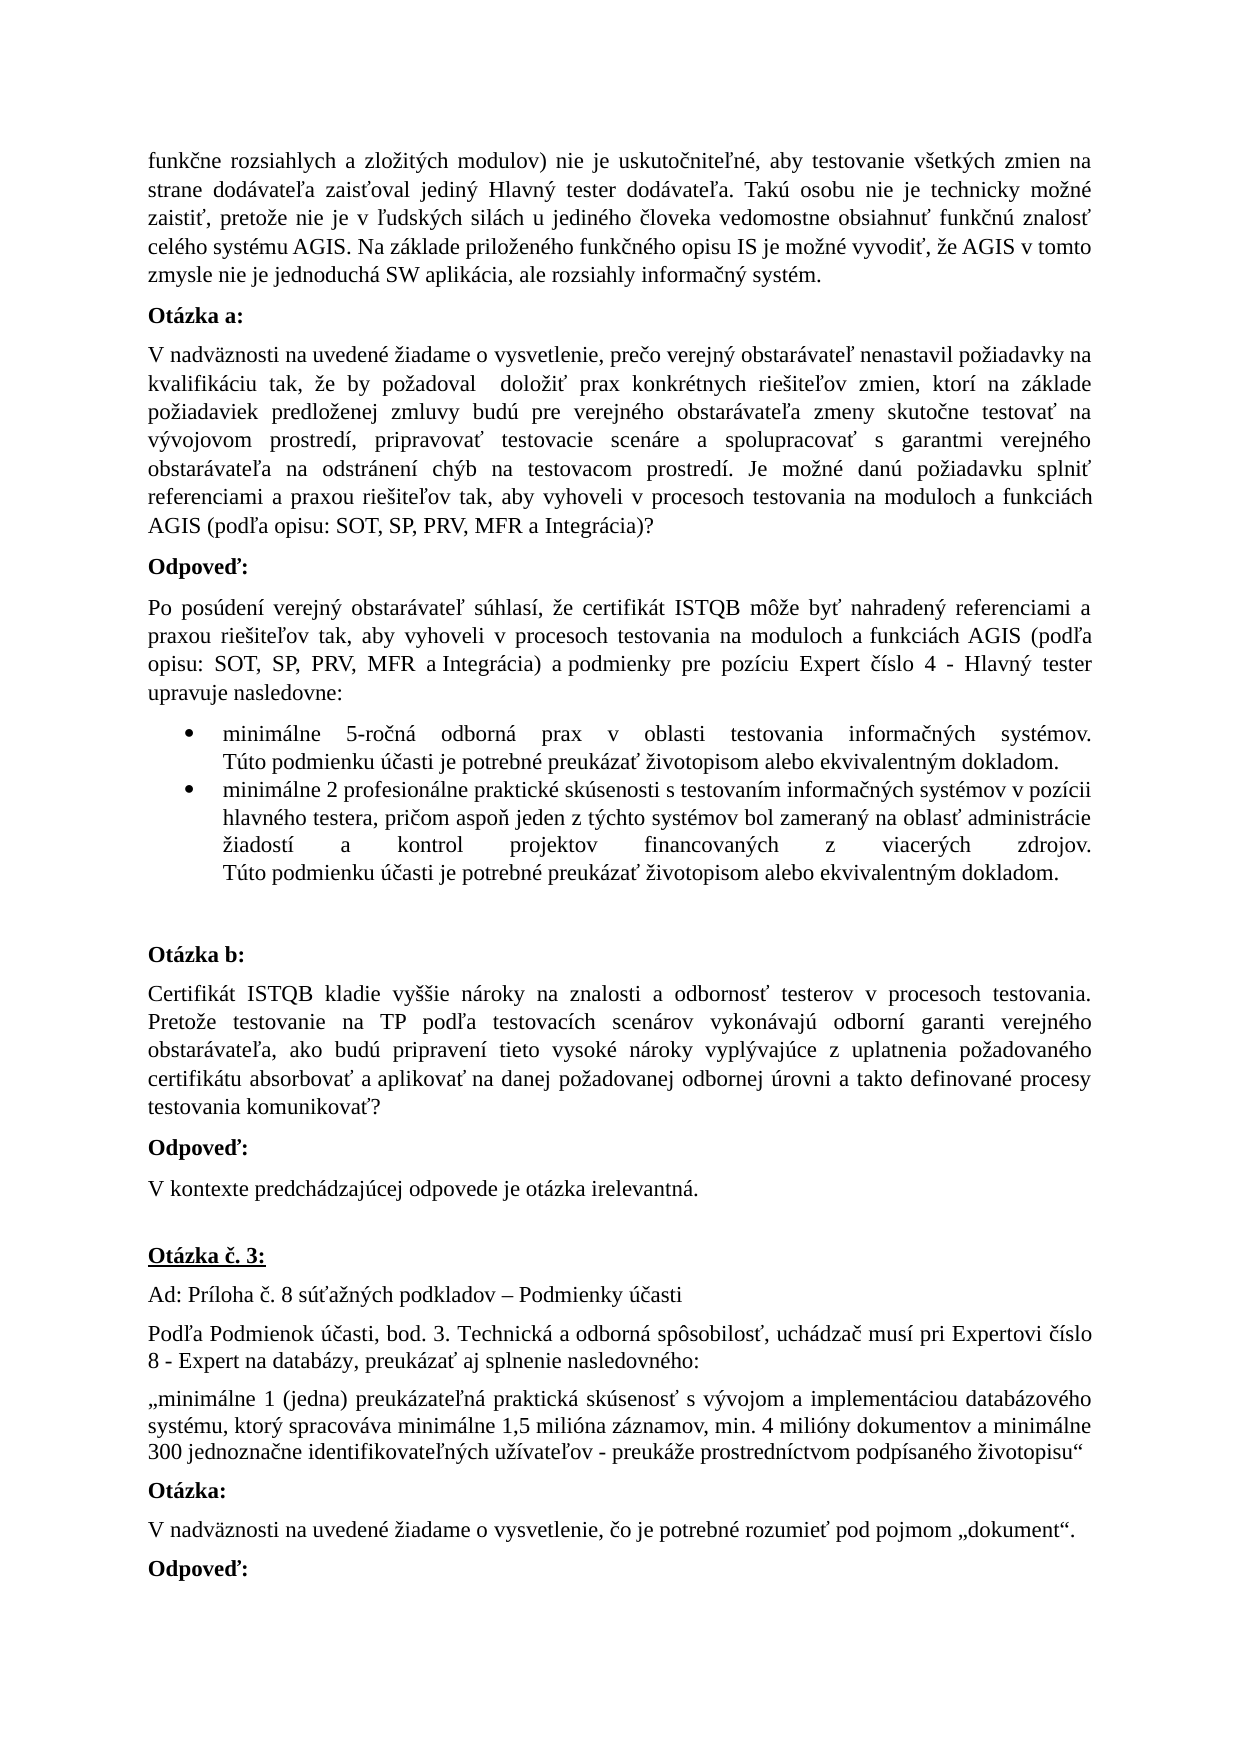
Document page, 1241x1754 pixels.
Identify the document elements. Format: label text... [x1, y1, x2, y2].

text Otázka b: [148, 941, 1093, 967]
list minimálne 5-ročná odborná prax v oblasti testovania informačných systémov. Túto podmienku účasti je potrebné preukázať životopisom alebo ekvivalentným dokladom. [185, 720, 1093, 774]
text „minimálne 1 (jedna) preukázateľná praktická skúsenosť s vývojom a implementáciou databázového systému, ktorý spracováva minimálne 1,5 milióna záznamov, min. 4 milióny dokumentov a minimálne 300 jednoznačne identifikovateľných užívateľov - preukáže prostredníctvom podpísaného životopisu“ [148, 1386, 1093, 1464]
text Otázka č. 3: [148, 1243, 1093, 1269]
text Certifikát ISTQB kladie vyššie nároky na znalosti a odbornosť testerov v procesoch testovania. Pretože testovanie na TP podľa testovacích scenárov vykonávajú odborní garanti verejného obstarávateľa, ako budú pripravení tieto vysoké nároky vyplývajúce z uplatnenia požadovaného certifikátu absorbovať a aplikovať na danej požadovanej odbornej úrovni a takto definované procesy testovania komunikovať? [148, 980, 1093, 1120]
text Ad: Príloha č. 8 súťažných podkladov – Podmienky účasti [148, 1281, 1093, 1308]
text Podľa Podmienok účasti, bod. 3. Technická a odborná spôsobilosť, uchádzač musí pri Expertovi číslo 8 - Expert na databázy, preukázať aj splnenie nasledovného: [148, 1320, 1093, 1373]
text Odpoveď: [148, 553, 1093, 579]
text V nadväznosti na uvedené žiadame o vysvetlenie, prečo verejný obstarávateľ nenastavil požiadavky na kvalifikáciu tak, že by požadoval doložiť prax konkrétnych riešiteľov zmien, ktorí na základe požiadaviek predloženej zmluvy budú pre verejného obstarávateľa zmeny skutočne testovať na vývojovom prostredí, pripravovať testovacie scenáre a spolupracovať s garantmi verejného obstarávateľa na odstránení chýb na testovacom prostredí. Je možné danú požiadavku splniť referenciami a praxou riešiteľov tak, aby vyhoveli v procesoch testovania na moduloch a funkciách AGIS (podľa opisu: SOT, SP, PRV, MFR a Integrácia)? [148, 341, 1093, 538]
text Po posúdení verejný obstarávateľ súhlasí, že certifikát ISTQB môže byť nahradený referenciami a praxou riešiteľov tak, aby vyhoveli v procesoch testovania na moduloch a funkciách AGIS (podľa opisu: SOT, SP, PRV, MFR a Integrácia) a podmienky pre pozíciu Expert číslo 4 - Hlavný tester upravuje nasledovne: [148, 594, 1093, 705]
text Otázka a: [148, 302, 1093, 329]
list minimálne 2 profesionálne praktické skúsenosti s testovaním informačných systémov v pozícii hlavného testera, pričom aspoň jeden z týchto systémov bol zameraný na oblasť administrácie žiadostí a kontrol projektov financovaných z viacerých zdrojov. Túto podmienku účasti je potrebné preukázať životopisom alebo ekvivalentným dokladom. [185, 776, 1093, 886]
text V kontexte predchádzajúcej odpovede je otázka irelevantná. [148, 1175, 1093, 1202]
text Odpoveď: [148, 1134, 1093, 1161]
text V nadväznosti na uvedené žiadame o vysvetlenie, čo je potrebné rozumieť pod pojmom „dokument“. [148, 1516, 1093, 1542]
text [148, 148, 1093, 288]
text Otázka: [148, 1477, 1093, 1503]
text Odpoveď: [148, 1555, 1093, 1581]
